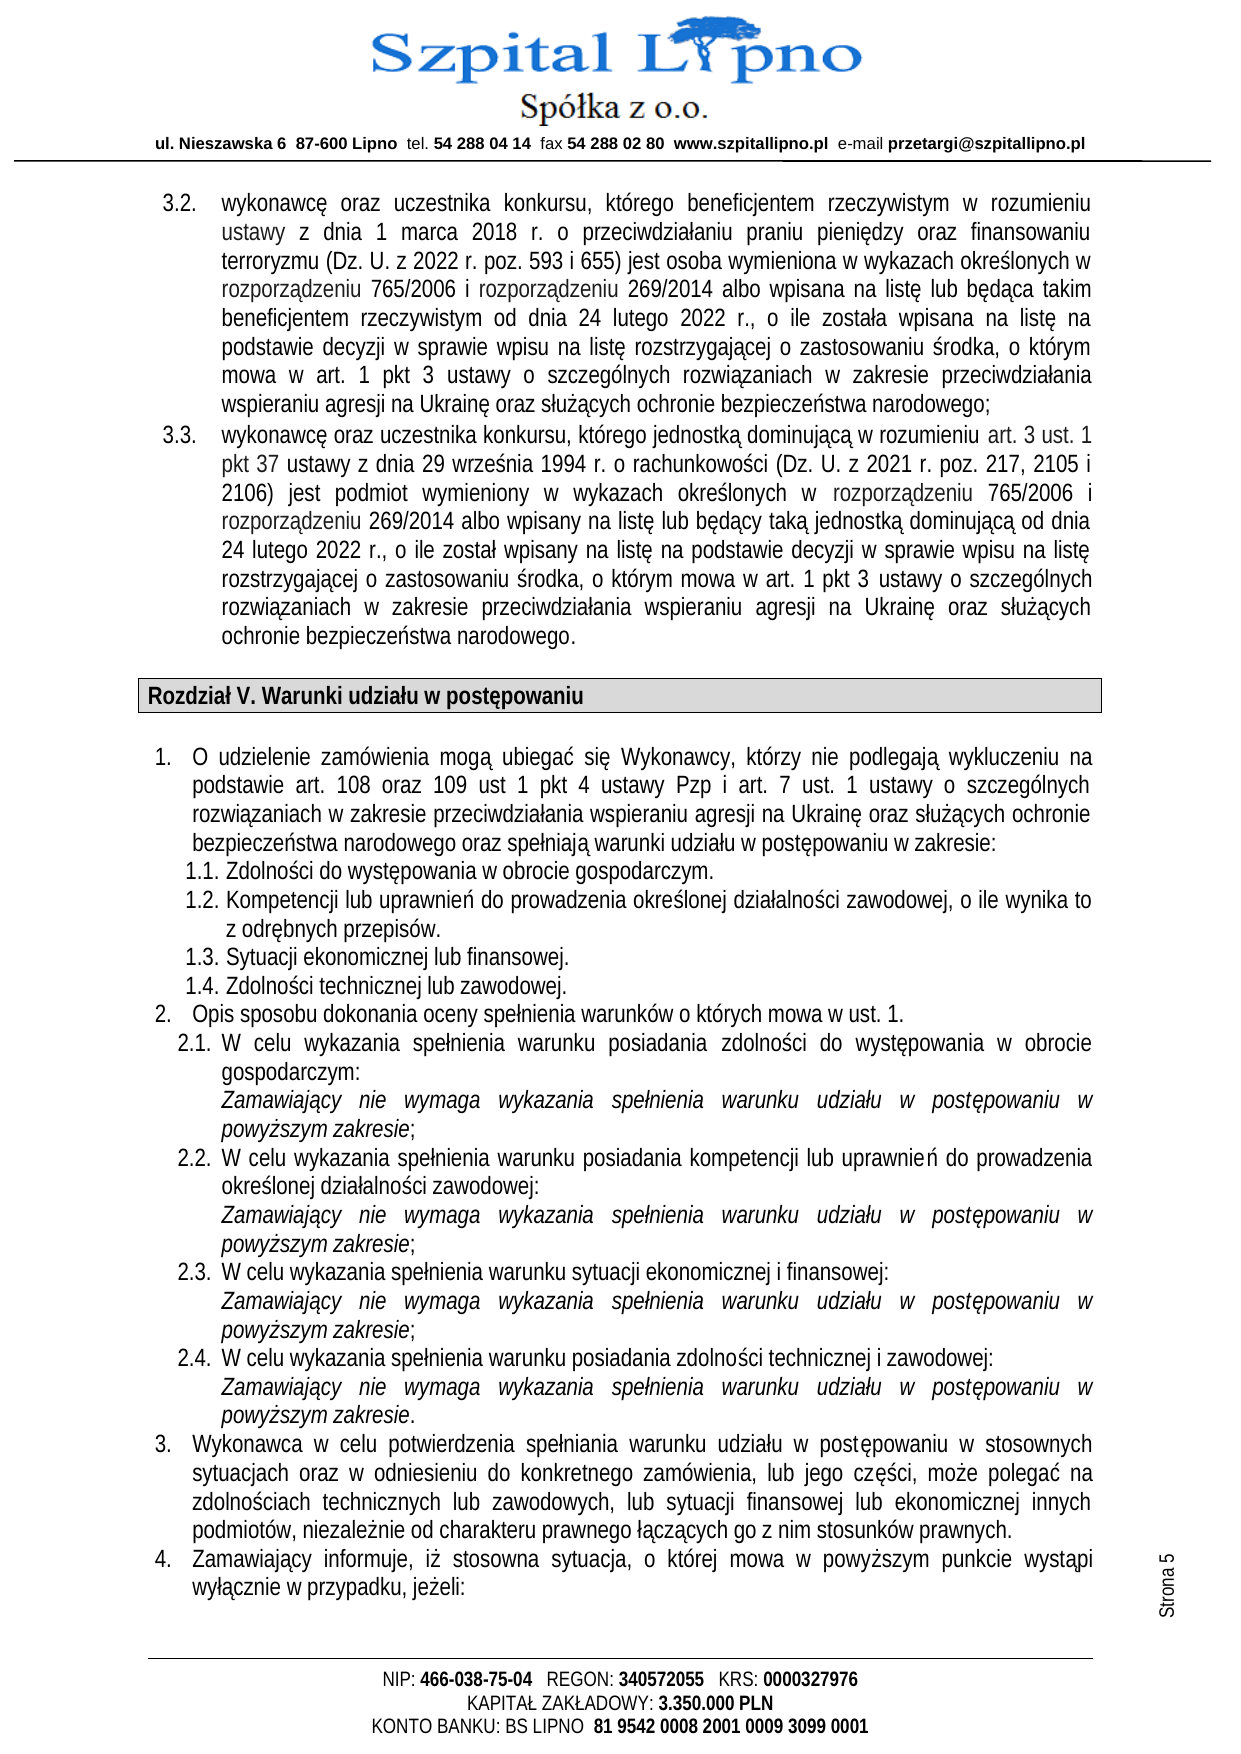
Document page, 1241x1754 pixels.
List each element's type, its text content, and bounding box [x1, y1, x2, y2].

list wykonawcę oraz uczestnika konkursu, którego beneficjentem rzeczywistym w rozumieniu ustawy z dnia 1 marca 2018 r. o przeciwdziałaniu praniu pieniędzy oraz finansowaniu terroryzmu (Dz. U. z 2022 r. poz. 593 i 655) jest osoba wymieniona w wykazach określonych w rozporządzeniu 765/2006 i rozporządzeniu 269/2014 albo wpisana na listę lub będąca takim beneficjentem rzeczywistym od dnia 24 lutego 2022 r., o ile została wpisana na listę na podstawie decyzji w sprawie wpisu na listę rozstrzygającej o zastosowaniu środka, o którym mowa w art. 1 pkt 3 ustawy o szczególnych rozwiązaniach w zakresie przeciwdziałania wspieraniu agresji na Ukrainę oraz służących ochronie bezpieczeństwa narodowego; [162, 188, 1093, 418]
list O udzielenie zamówienia mogą ubiegać się Wykonawcy, którzy nie podlegają wykluczeniu na podstawie art. 108 oraz 109 ust 1 pkt 4 ustawy Pzp i art. 7 ust. 1 ustawy o szczególnych rozwiązaniach w zakresie przeciwdziałania wspieraniu agresji na Ukrainę oraz służących ochronie bezpieczeństwa narodowego oraz spełniają warunki udziału w postępowaniu w zakresie: [154, 742, 1093, 856]
list Opis sposobu dokonania oceny spełnienia warunków o których mowa w ust. 1. [154, 999, 1093, 1028]
list W celu wykazania spełnienia warunku sytuacji ekonomicznej i finansowej: [177, 1257, 1093, 1286]
list Zamawiający nie wymaga wykazania spełnienia warunku udziału w postępowaniu w powyższym zakresie; [221, 1085, 1093, 1143]
list Zdolności technicznej lub zawodowej. [185, 971, 1093, 999]
list Zamawiający nie wymaga wykazania spełnienia warunku udziału w postępowaniu w powyższym zakresie. [221, 1372, 1093, 1429]
picture [261, 3, 943, 126]
list W celu wykazania spełnienia warunku posiadania zdolności do występowania w obrocie gospodarczym: [177, 1028, 1093, 1085]
list Zamawiający nie wymaga wykazania spełnienia warunku udziału w postępowaniu w powyższym zakresie; [221, 1286, 1093, 1343]
list Kompetencji lub uprawnień do prowadzenia określonej działalności zawodowej, o ile wynika to z odrębnych przepisów. [185, 885, 1093, 942]
list Zamawiający informuje, iż stosowna sytuacja, o której mowa w powyższym punkcie wystąpi wyłącznie w przypadku, jeżeli: [154, 1544, 1093, 1601]
list Sytuacji ekonomicznej lub finansowej. [185, 942, 1093, 971]
list wykonawcę oraz uczestnika konkursu, którego jednostką dominującą w rozumieniu art. 3 ust. 1 pkt 37 ustawy z dnia 29 września 1994 r. o rachunkowości (Dz. U. z 2021 r. poz. 217, 2105 i 2106) jest podmiot wymieniony w wykazach określonych w rozporządzeniu 765/2006 i rozporządzeniu 269/2014 albo wpisany na listę lub będący taką jednostką dominującą od dnia 24 lutego 2022 r., o ile został wpisany na listę na podstawie decyzji w sprawie wpisu na listę rozstrzygającej o zastosowaniu środka, o którym mowa w art. 1 pkt 3 ustawy o szczególnych rozwiązaniach w zakresie przeciwdziałania wspieraniu agresji na Ukrainę oraz służących ochronie bezpieczeństwa narodowego. [162, 420, 1093, 649]
list Wykonawca w celu potwierdzenia spełniania warunku udziału w postępowaniu w stosownych sytuacjach oraz w odniesieniu do konkretnego zamówienia, lub jego części, może polegać na zdolnościach technicznych lub zawodowych, lub sytuacji finansowej lub ekonomicznej innych podmiotów, niezależnie od charakteru prawnego łączących go z nim stosunków prawnych. [154, 1429, 1093, 1544]
list W celu wykazania spełnienia warunku posiadania zdolności technicznej i zawodowej: [177, 1343, 1093, 1372]
list W celu wykazania spełnienia warunku posiadania kompetencji lub uprawnień do prowadzenia określonej działalności zawodowej: [177, 1143, 1093, 1200]
text Rozdział V. Warunki udziału w postępowaniu [139, 679, 1101, 712]
list Zamawiający nie wymaga wykazania spełnienia warunku udziału w postępowaniu w powyższym zakresie; [221, 1200, 1093, 1257]
list Zdolności do występowania w obrocie gospodarczym. [185, 856, 1093, 885]
